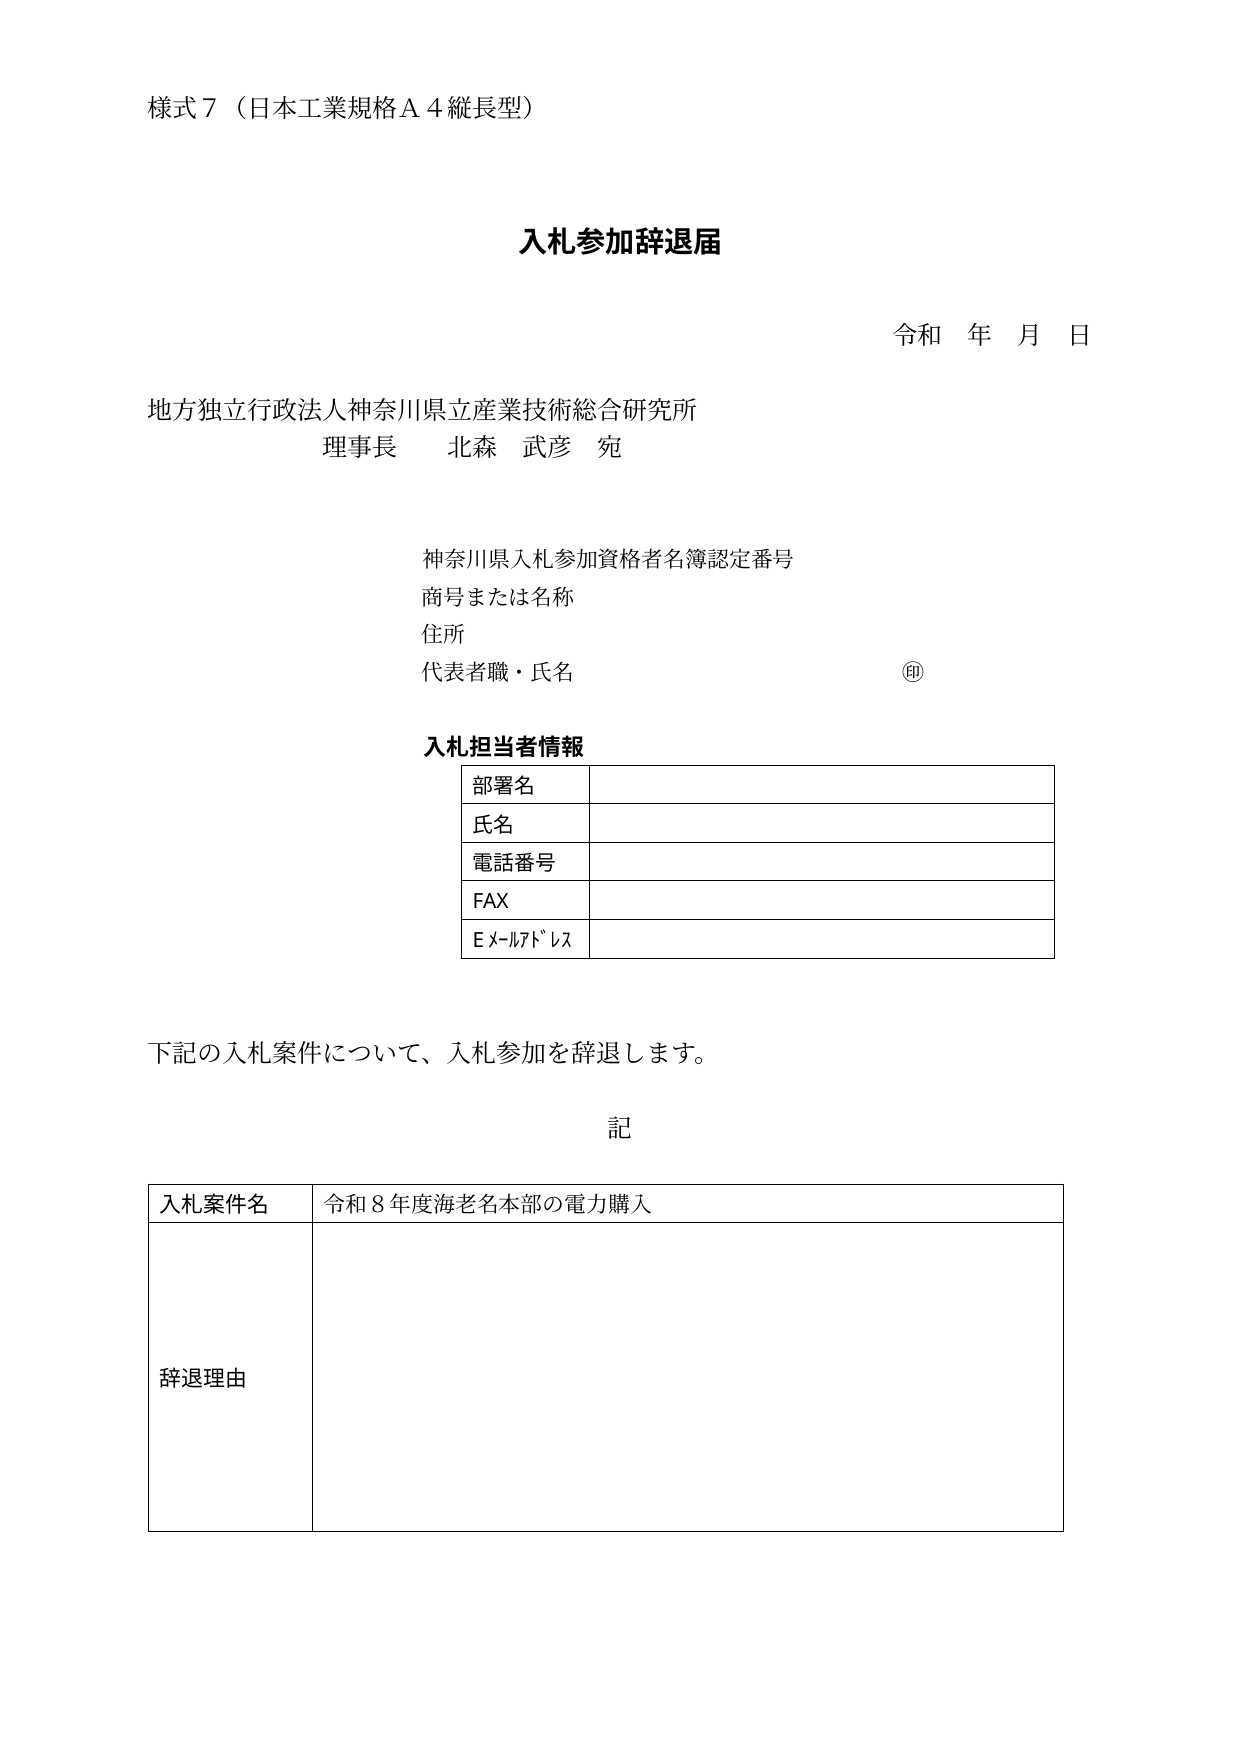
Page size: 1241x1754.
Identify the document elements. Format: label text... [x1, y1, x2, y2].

table_cell [590, 804, 1054, 842]
text 住所 [148, 615, 1092, 652]
text 商号または名称 [148, 577, 1092, 615]
table_cell 氏名 [462, 804, 589, 842]
text 神奈川県入札参加資格者名簿認定番号 [148, 540, 1092, 577]
table_cell 電話番号 [462, 843, 589, 880]
table_cell [590, 920, 1054, 957]
text 理事長 北森 武彦 宛 [148, 427, 1092, 465]
text 入札担当者情報 [148, 727, 1092, 765]
text 記 [148, 1108, 1092, 1146]
table_cell [590, 843, 1054, 880]
table_header 部署名 [462, 766, 589, 803]
table_cell Eﾒｰﾙｱﾄﾞﾚｽ [462, 920, 589, 957]
text 下記の入札案件について、入札参加を辞退します。 [148, 1033, 1092, 1071]
table_cell FAX [462, 881, 589, 919]
text 令和 年 月 日 [148, 315, 1092, 352]
table_cell [313, 1223, 1063, 1531]
table_header 令和８年度海老名本部の電力購入 [313, 1185, 1063, 1222]
table_header 入札案件名 [149, 1185, 312, 1222]
table_header [590, 766, 1054, 803]
table_cell 辞退理由 [149, 1223, 312, 1531]
table_cell [590, 881, 1054, 919]
text 地方独立行政法人神奈川県立産業技術総合研究所 [148, 390, 1092, 427]
text 代表者職・氏名 ㊞ [148, 652, 1092, 690]
text 入札参加辞退届 [148, 202, 1092, 277]
